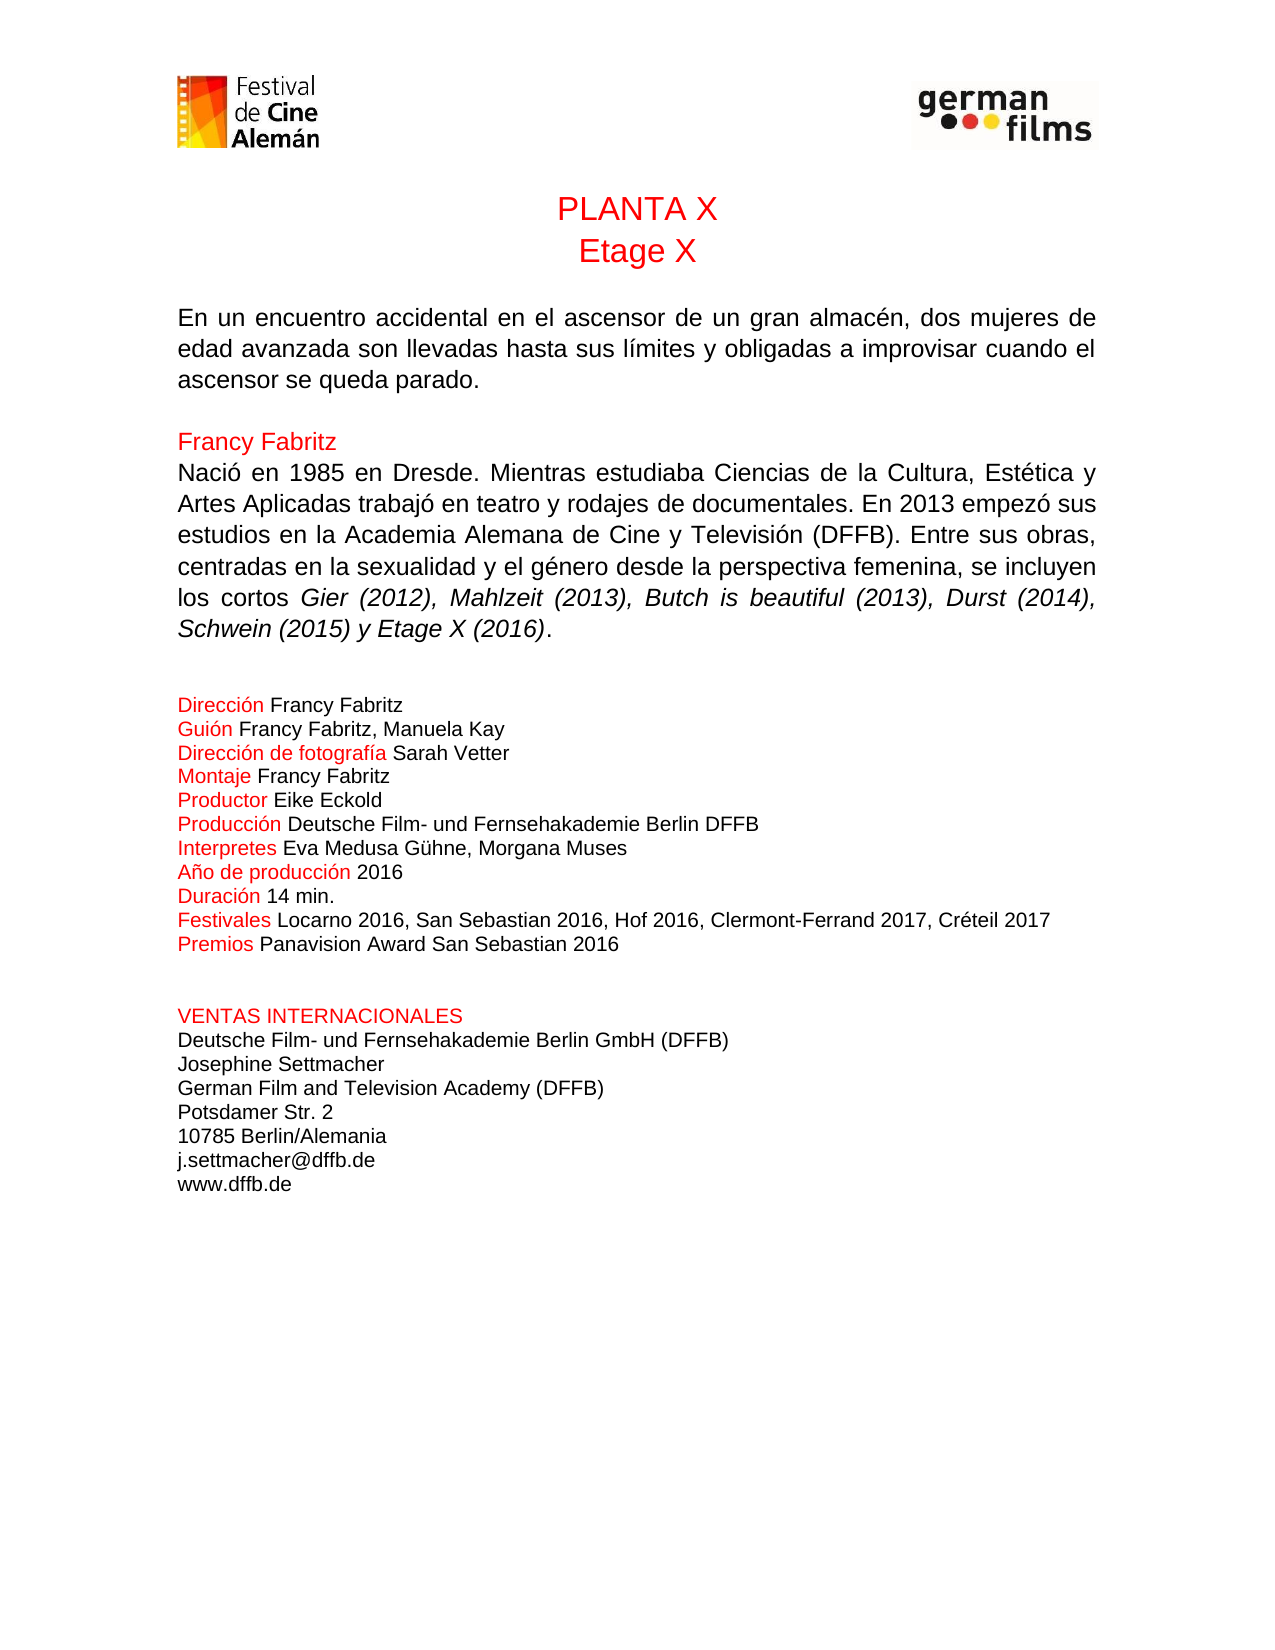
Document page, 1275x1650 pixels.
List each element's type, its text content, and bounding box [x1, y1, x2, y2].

text Premios Panavision Award San Sebastian 2016 [177, 932, 1098, 956]
text Deutsche Film- und Fernsehakademie Berlin GmbH (DFFB) Josephine Settmacher German Film and Television Academy (DFFB) Potsdamer Str. 2 10785 Berlin/Alemania j.settmacher@dffb.de www.dffb.de [177, 1028, 1098, 1196]
text Montaje Francy Fabritz [177, 764, 1098, 788]
text Guión Francy Fabritz, Manuela Kay [177, 716, 1098, 740]
text VENTAS INTERNACIONALES [177, 1004, 1098, 1028]
text Dirección de fotografía Sarah Vetter [177, 740, 1098, 764]
text Festivales Locarno 2016, San Sebastian 2016, Hof 2016, Clermont-Ferrand 2017, Créteil 2017 [177, 908, 1098, 932]
text Francy Fabritz [177, 427, 1098, 456]
picture [177, 75, 319, 148]
text En un encuentro accidental en el ascensor de un gran almacén, dos mujeres de edad avanzada son llevadas hasta sus límites y obligadas a improvisar cuando el ascensor se queda parado. [177, 303, 1098, 394]
text Nació en 1985 en Dresde. Mientras estudiaba Ciencias de la Cultura, Estética y Artes Aplicadas trabajó en teatro y rodajes de documentales. En 2013 empezó sus estudios en la Academia Alemana de Cine y Televisión (DFFB). Entre sus obras, centradas en la sexualidad y el género desde la perspectiva femenina, se incluyen los cortos Gier (2012), Mahlzeit (2013), Butch is beautiful (2013), Durst (2014), Schwein (2015) y Etage X (2016). [177, 458, 1098, 642]
text Interpretes Eva Medusa Gühne, Morgana Muses [177, 836, 1098, 860]
text Productor Eike Eckold [177, 788, 1098, 812]
text Duración 14 min. [177, 884, 1098, 908]
text Dirección Francy Fabritz [177, 692, 1098, 716]
text PLANTA X Etage X [177, 189, 1098, 269]
picture [911, 81, 1099, 150]
text Año de producción 2016 [177, 860, 1098, 884]
text Producción Deutsche Film- und Fernsehakademie Berlin DFFB [177, 812, 1098, 836]
